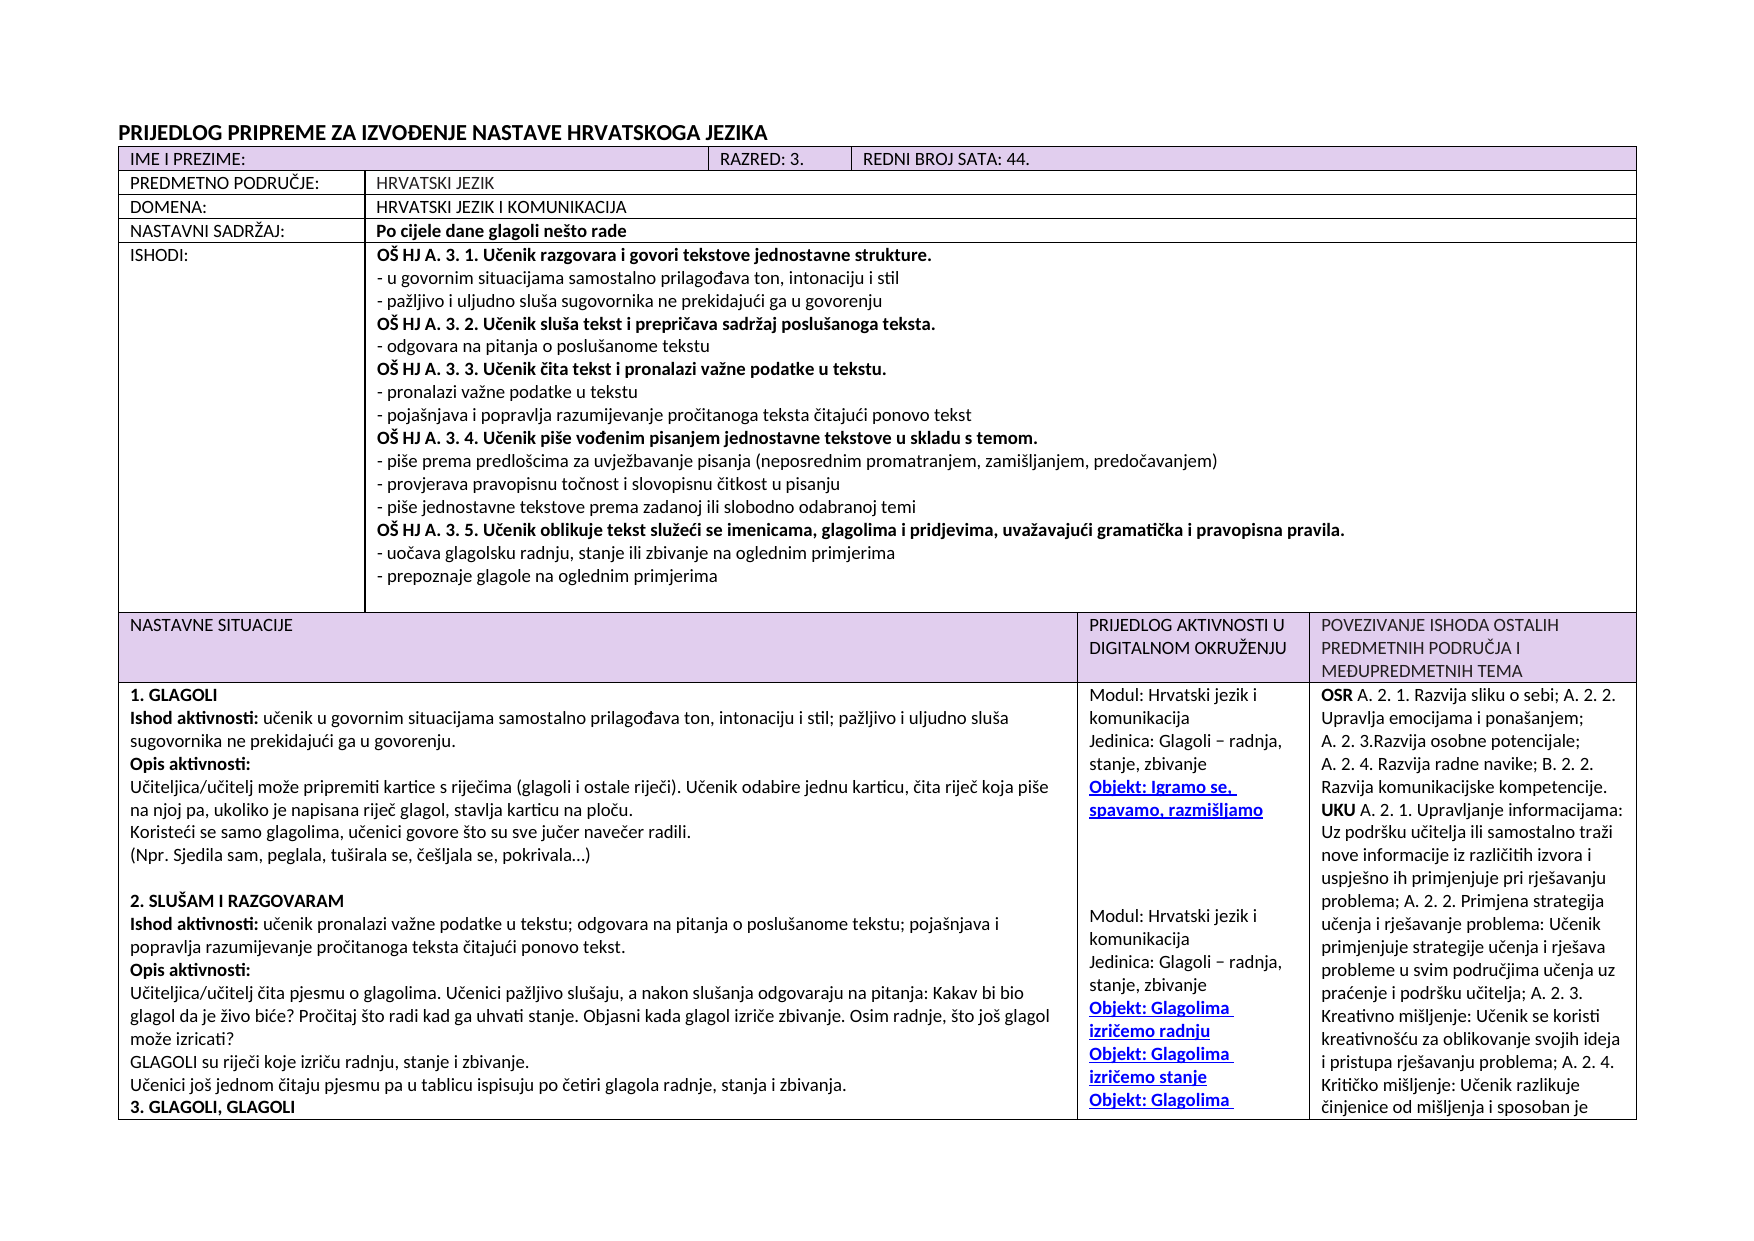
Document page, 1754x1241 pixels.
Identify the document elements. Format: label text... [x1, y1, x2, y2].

table_cell POVEZIVANJE ISHODA OSTALIH PREDMETNIH PODRUČJA I MEĐUPREDMETNIH TEMA [1310, 613, 1636, 682]
text PRIJEDLOG PRIPREME ZA IZVOĐENJE NASTAVE HRVATSKOGA JEZIKA [118, 118, 1636, 146]
table_cell NASTAVNE SITUACIJE [119, 613, 1077, 682]
table_cell DOMENA: [119, 195, 364, 218]
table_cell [1310, 683, 1636, 1118]
table_header IME I PREZIME: [119, 147, 708, 170]
table_cell PREDMETNO PODRUČJE: [119, 171, 364, 194]
table_cell HRVATSKI JEZIK I KOMUNIKACIJA [366, 195, 1636, 218]
table_cell Po cijele dane glagoli nešto rade [366, 219, 1636, 242]
table_cell PRIJEDLOG AKTIVNOSTI U DIGITALNOM OKRUŽENJU [1078, 613, 1309, 682]
table_cell ISHODI: [119, 243, 364, 612]
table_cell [119, 683, 1077, 1118]
table_cell OŠ HJ A. 3. 1. Učenik razgovara i govori tekstove jednostavne strukture. - u govornim situacijama samostalno prilagođava ton, intonaciju i stil - pažljivo i uljudno sluša sugovornika ne prekidajući ga u govorenju OŠ HJ A. 3. 2. Učenik sluša tekst i prepričava sadržaj poslušanoga teksta. - odgovara na pitanja o poslušanome tekstu OŠ HJ A. 3. 3. Učenik čita tekst i pronalazi važne podatke u tekstu. - pronalazi važne podatke u tekstu - pojašnjava i popravlja razumijevanje pročitanoga teksta čitajući ponovo tekst OŠ HJ A. 3. 4. Učenik piše vođenim pisanjem jednostavne tekstove u skladu s temom. - piše prema predlošcima za uvježbavanje pisanja (neposrednim promatranjem, zamišljanjem, predočavanjem) - provjerava pravopisnu točnost i slovopisnu čitkost u pisanju - piše jednostavne tekstove prema zadanoj ili slobodno odabranoj temi OŠ HJ A. 3. 5. Učenik oblikuje tekst služeći se imenicama, glagolima i pridjevima, uvažavajući gramatička i pravopisna pravila. - uočava glagolsku radnju, stanje ili zbivanje na oglednim primjerima - prepoznaje glagole na oglednim primjerima [366, 243, 1636, 612]
table_cell HRVATSKI JEZIK [366, 171, 1636, 194]
table_header RAZRED: 3. [709, 147, 851, 170]
table_header REDNI BROJ SATA: 44. [852, 147, 1636, 170]
table_cell NASTAVNI SADRŽAJ: [119, 219, 364, 242]
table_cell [1078, 683, 1309, 1118]
